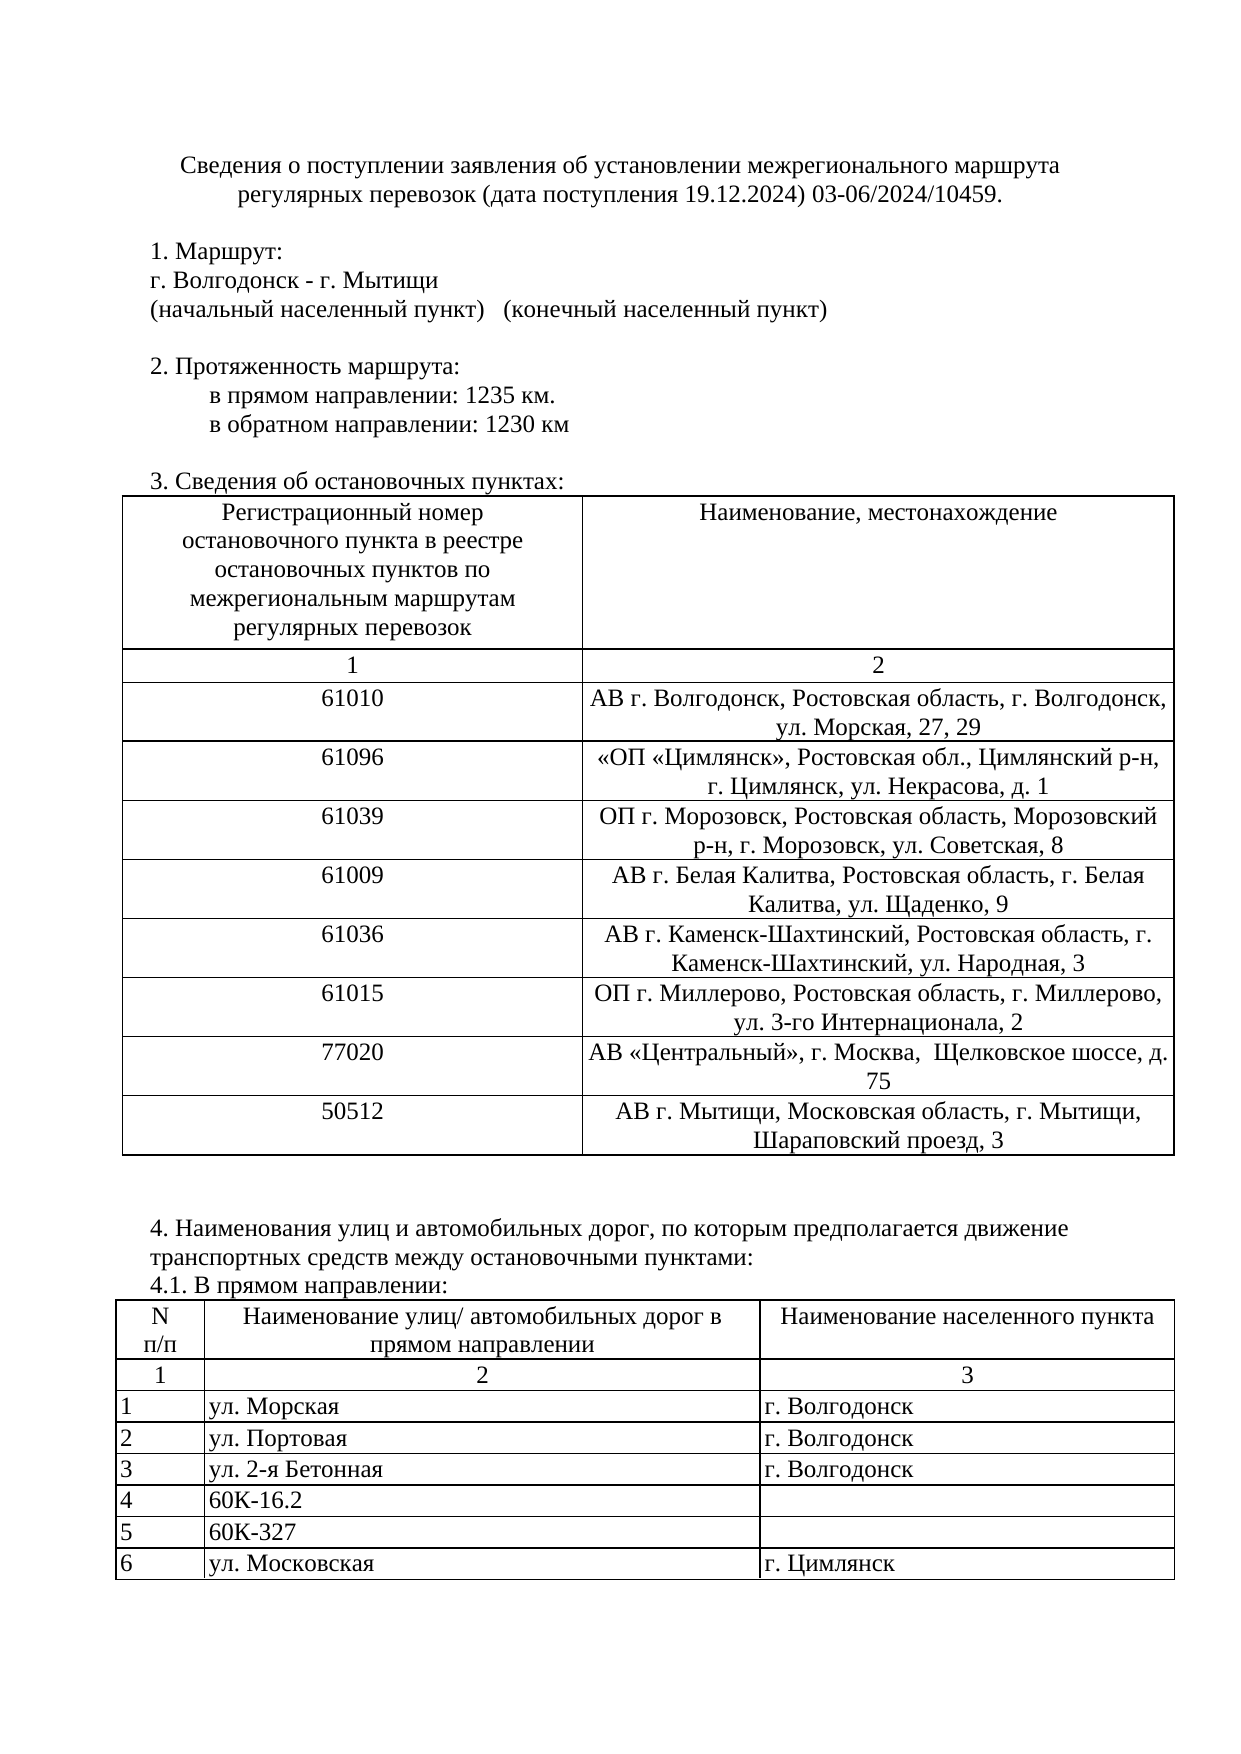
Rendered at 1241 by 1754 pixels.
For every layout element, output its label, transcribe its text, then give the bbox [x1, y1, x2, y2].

table_cell 50512 [123, 1096, 582, 1154]
text Сведения о поступлении заявления об установлении межрегионального маршрута регулярных перевозок (дата поступления 19.12.2024) 03-06/2024/10459. [150, 150, 1090, 207]
table_cell ул. Портовая [205, 1423, 759, 1453]
table_cell АВ г. Белая Калитва, Ростовская область, г. Белая Калитва, ул. Щаденко, 9 [583, 860, 1173, 918]
table_cell ОП г. Морозовск, Ростовская область, Морозовский р-н, г. Морозовск, ул. Советская, 8 [583, 801, 1173, 858]
table_cell [761, 1486, 1174, 1516]
text г. Волгодонск - г. Мытищи [150, 265, 1090, 294]
table_cell 77020 [123, 1037, 582, 1095]
text в прямом направлении: 1235 км. [150, 380, 1090, 409]
table_cell 61010 [123, 683, 582, 740]
table_cell ОП г. Миллерово, Ростовская область, г. Миллерово, ул. 3-го Интернационала, 2 [583, 978, 1173, 1036]
text 1. Маршрут: [150, 236, 1090, 265]
table_cell АВ г. Волгодонск, Ростовская область, г. Волгодонск, ул. Морская, 27, 29 [583, 683, 1173, 740]
text 2. Протяженность маршрута: [150, 351, 1090, 380]
table_cell 60К-327 [205, 1517, 759, 1547]
text 4.1. В прямом направлении: [150, 1270, 1090, 1299]
table_header Наименование населенного пункта [761, 1301, 1174, 1358]
table_cell 5 [117, 1517, 204, 1547]
table_cell ул. 2-я Бетонная [205, 1454, 759, 1484]
text 3. Сведения об остановочных пунктах: [150, 466, 1090, 495]
table_cell г. Волгодонск [761, 1423, 1174, 1453]
table_cell г. Цимлянск [761, 1549, 1174, 1578]
table_cell ул. Московская [205, 1549, 759, 1578]
table_cell 61036 [123, 919, 582, 977]
table_header N п/п [117, 1301, 204, 1358]
table_cell ул. Морская [205, 1391, 759, 1421]
table_cell 2 [205, 1360, 759, 1390]
table_cell 61015 [123, 978, 582, 1036]
table_cell 60К-16.2 [205, 1486, 759, 1516]
table_cell 1 [117, 1391, 204, 1421]
table_cell «ОП «Цимлянск», Ростовская обл., Цимлянский р-н, г. Цимлянск, ул. Некрасова, д. 1 [583, 742, 1173, 799]
table_cell 61096 [123, 742, 582, 799]
table_header Регистрационный номер остановочного пункта в реестре остановочных пунктов по межрегиональным маршрутам регулярных перевозок [123, 497, 582, 648]
table_cell 1 [117, 1360, 204, 1390]
text в обратном направлении: 1230 км [150, 409, 1090, 437]
table_cell г. Волгодонск [761, 1454, 1174, 1484]
table_header Наименование, местонахождение [583, 497, 1173, 648]
table_cell АВ «Центральный», г. Москва, Щелковское шоссе, д. 75 [583, 1037, 1173, 1095]
table_cell АВ г. Каменск-Шахтинский, Ростовская область, г. Каменск-Шахтинский, ул. Народная, 3 [583, 919, 1173, 977]
text (начальный населенный пункт) (конечный населенный пункт) [150, 294, 1090, 322]
table_cell 3 [761, 1360, 1174, 1390]
table_header Наименование улиц/ автомобильных дорог в прямом направлении [205, 1301, 759, 1358]
table_cell 61039 [123, 801, 582, 858]
table_cell г. Волгодонск [761, 1391, 1174, 1421]
table_cell 3 [117, 1454, 204, 1484]
table_cell 4 [117, 1486, 204, 1516]
table_cell 2 [583, 650, 1173, 681]
table_cell АВ г. Мытищи, Московская область, г. Мытищи, Шараповский проезд, 3 [583, 1096, 1173, 1154]
table_cell 2 [117, 1423, 204, 1453]
table_cell 61009 [123, 860, 582, 918]
table_cell [761, 1517, 1174, 1547]
table_cell 6 [117, 1549, 204, 1578]
text 4. Наименования улиц и автомобильных дорог, по которым предполагается движение транспортных средств между остановочными пунктами: [150, 1213, 1090, 1270]
table_cell 1 [123, 650, 582, 681]
